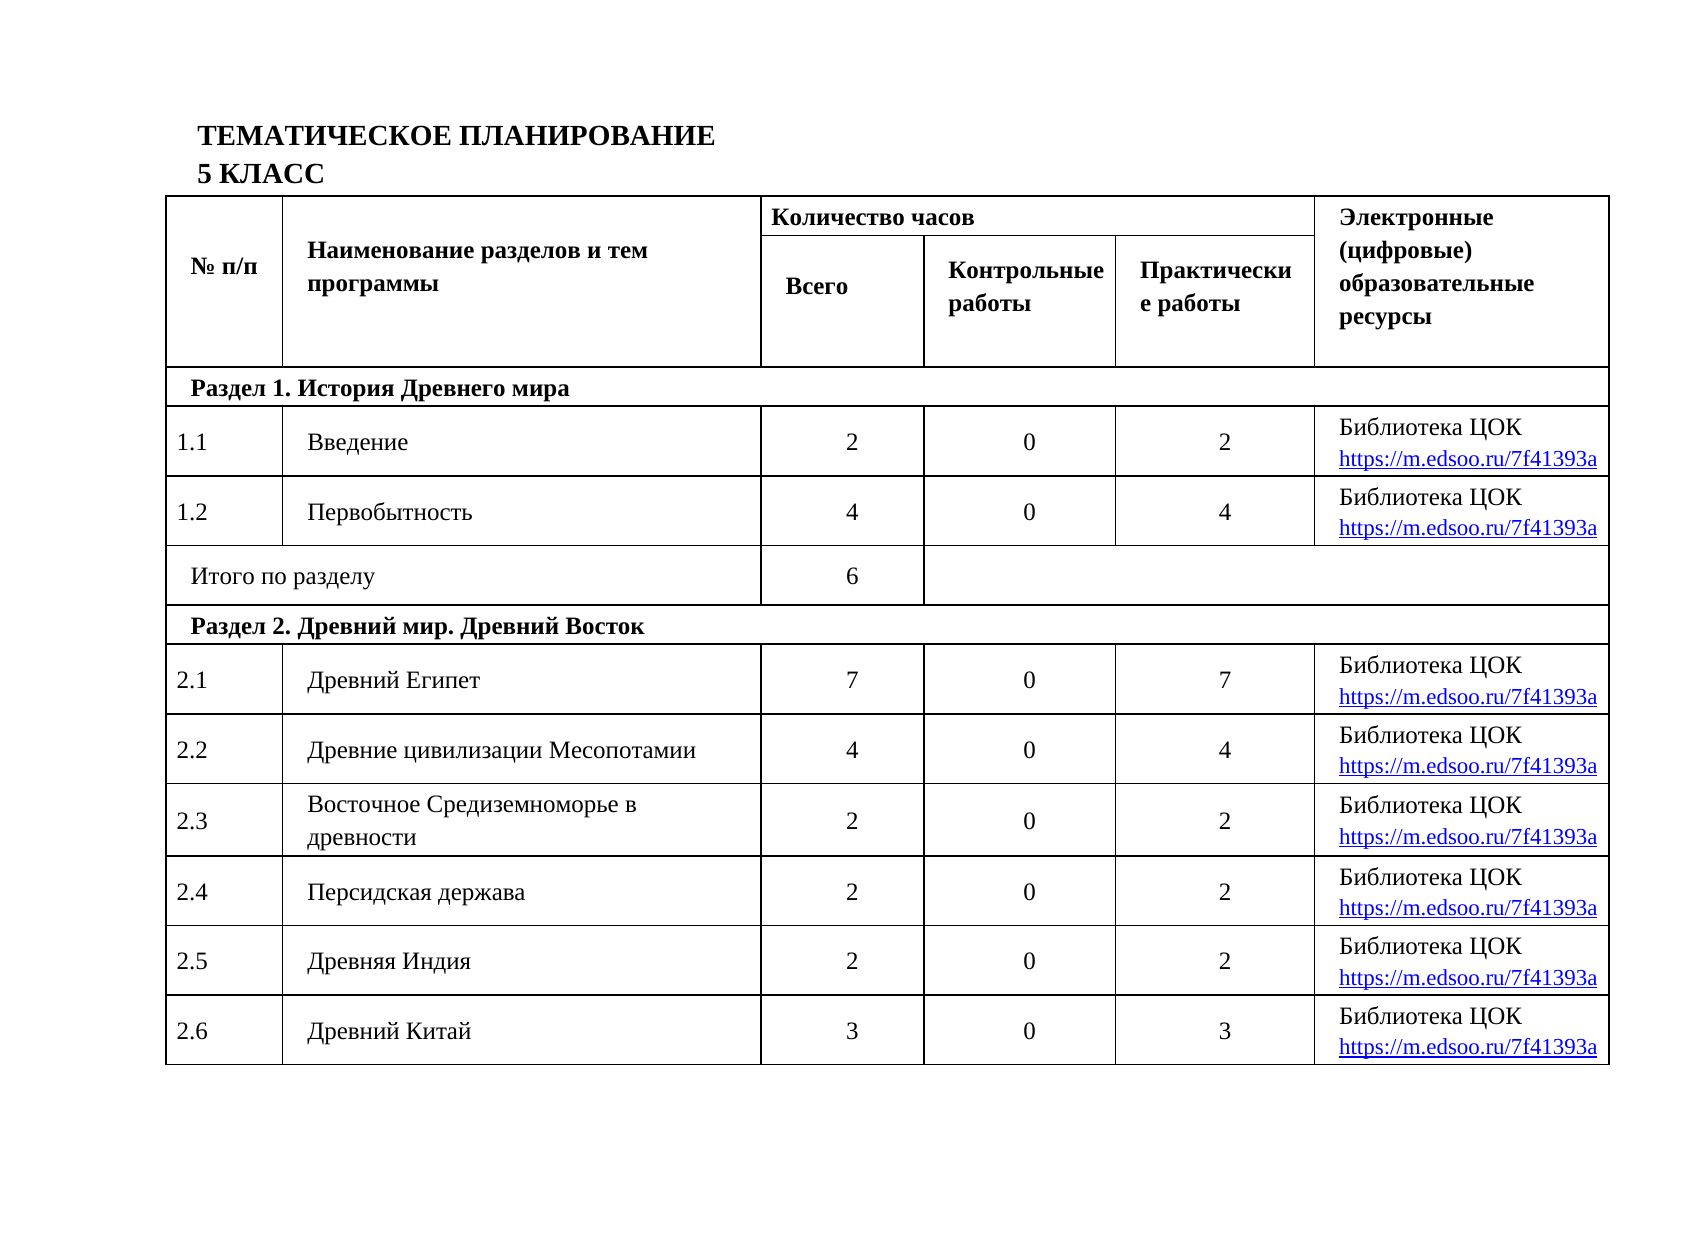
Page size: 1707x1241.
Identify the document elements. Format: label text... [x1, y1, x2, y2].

table_cell 0 [925, 857, 1115, 924]
table_cell Восточное Средиземноморье в древности [283, 784, 760, 855]
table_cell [1315, 857, 1608, 924]
table_cell Первобытность [283, 477, 760, 544]
table_cell Введение [283, 407, 760, 475]
table_cell 2.4 [167, 857, 282, 924]
table_cell 2 [1116, 407, 1314, 475]
table_cell 2.5 [167, 926, 282, 994]
table_cell 2.1 [167, 645, 282, 713]
table_header № п/п [167, 197, 282, 366]
table_cell 2.3 [167, 784, 282, 855]
table_cell 4 [762, 715, 923, 782]
table_cell 2 [762, 926, 923, 994]
table_cell 0 [925, 926, 1115, 994]
table_cell Контрольные работы [925, 236, 1115, 366]
table_cell Персидская держава [283, 857, 760, 924]
table_cell 2.2 [167, 715, 282, 782]
table_cell Древний Китай [283, 996, 760, 1064]
table_cell Раздел 1. История Древнего мира [167, 368, 1608, 405]
table_cell 2 [762, 407, 923, 475]
table_cell 3 [1116, 996, 1314, 1064]
table_cell 2.6 [167, 996, 282, 1064]
table_header Наименование разделов и тем программы [283, 197, 760, 366]
table_cell 0 [925, 996, 1115, 1064]
table_cell 2 [762, 784, 923, 855]
text 5 КЛАСС [190, 157, 1618, 190]
table_cell 4 [1116, 477, 1314, 544]
table_cell Древняя Индия [283, 926, 760, 994]
table_cell 2 [762, 857, 923, 924]
table_cell 2 [1116, 857, 1314, 924]
table_cell 2 [1116, 784, 1314, 855]
table_cell Итого по разделу [167, 546, 760, 604]
table_cell 6 [762, 546, 923, 604]
table_cell 4 [762, 477, 923, 544]
table_cell 0 [925, 645, 1115, 713]
table_cell Древний Египет [283, 645, 760, 713]
table_cell 7 [1116, 645, 1314, 713]
table_cell Библиотека ЦОК https://m.edsoo.ru/7f41393a [1315, 645, 1608, 713]
table_cell Практические работы [1116, 236, 1314, 366]
table_header Количество часов [762, 197, 1314, 234]
table_cell 3 [762, 996, 923, 1064]
table_cell 0 [925, 477, 1115, 544]
text ТЕМАТИЧЕСКОЕ ПЛАНИРОВАНИЕ [190, 118, 1618, 152]
table_cell Всего [762, 236, 923, 366]
table_cell 0 [925, 715, 1115, 782]
table_cell 4 [1116, 715, 1314, 782]
table_cell Библиотека ЦОК https://m.edsoo.ru/7f41393a [1315, 407, 1608, 475]
table_cell 0 [925, 784, 1115, 855]
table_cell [1315, 926, 1608, 994]
table_cell Древние цивилизации Месопотамии [283, 715, 760, 782]
table_header Электронные (цифровые) образовательные ресурсы [1315, 197, 1608, 366]
table_cell 2 [1116, 926, 1314, 994]
table_cell Библиотека ЦОК https://m.edsoo.ru/7f41393a [1315, 477, 1608, 544]
table_cell Библиотека ЦОК https://m.edsoo.ru/7f41393a [1315, 715, 1608, 782]
table_cell 7 [762, 645, 923, 713]
table_cell 1.1 [167, 407, 282, 475]
table_cell 0 [925, 407, 1115, 475]
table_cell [1315, 996, 1608, 1064]
table_cell 1.2 [167, 477, 282, 544]
table_cell Библиотека ЦОК https://m.edsoo.ru/7f41393a [1315, 784, 1608, 855]
table_cell Раздел 2. Древний мир. Древний Восток [167, 606, 1608, 643]
table_cell [925, 546, 1608, 604]
